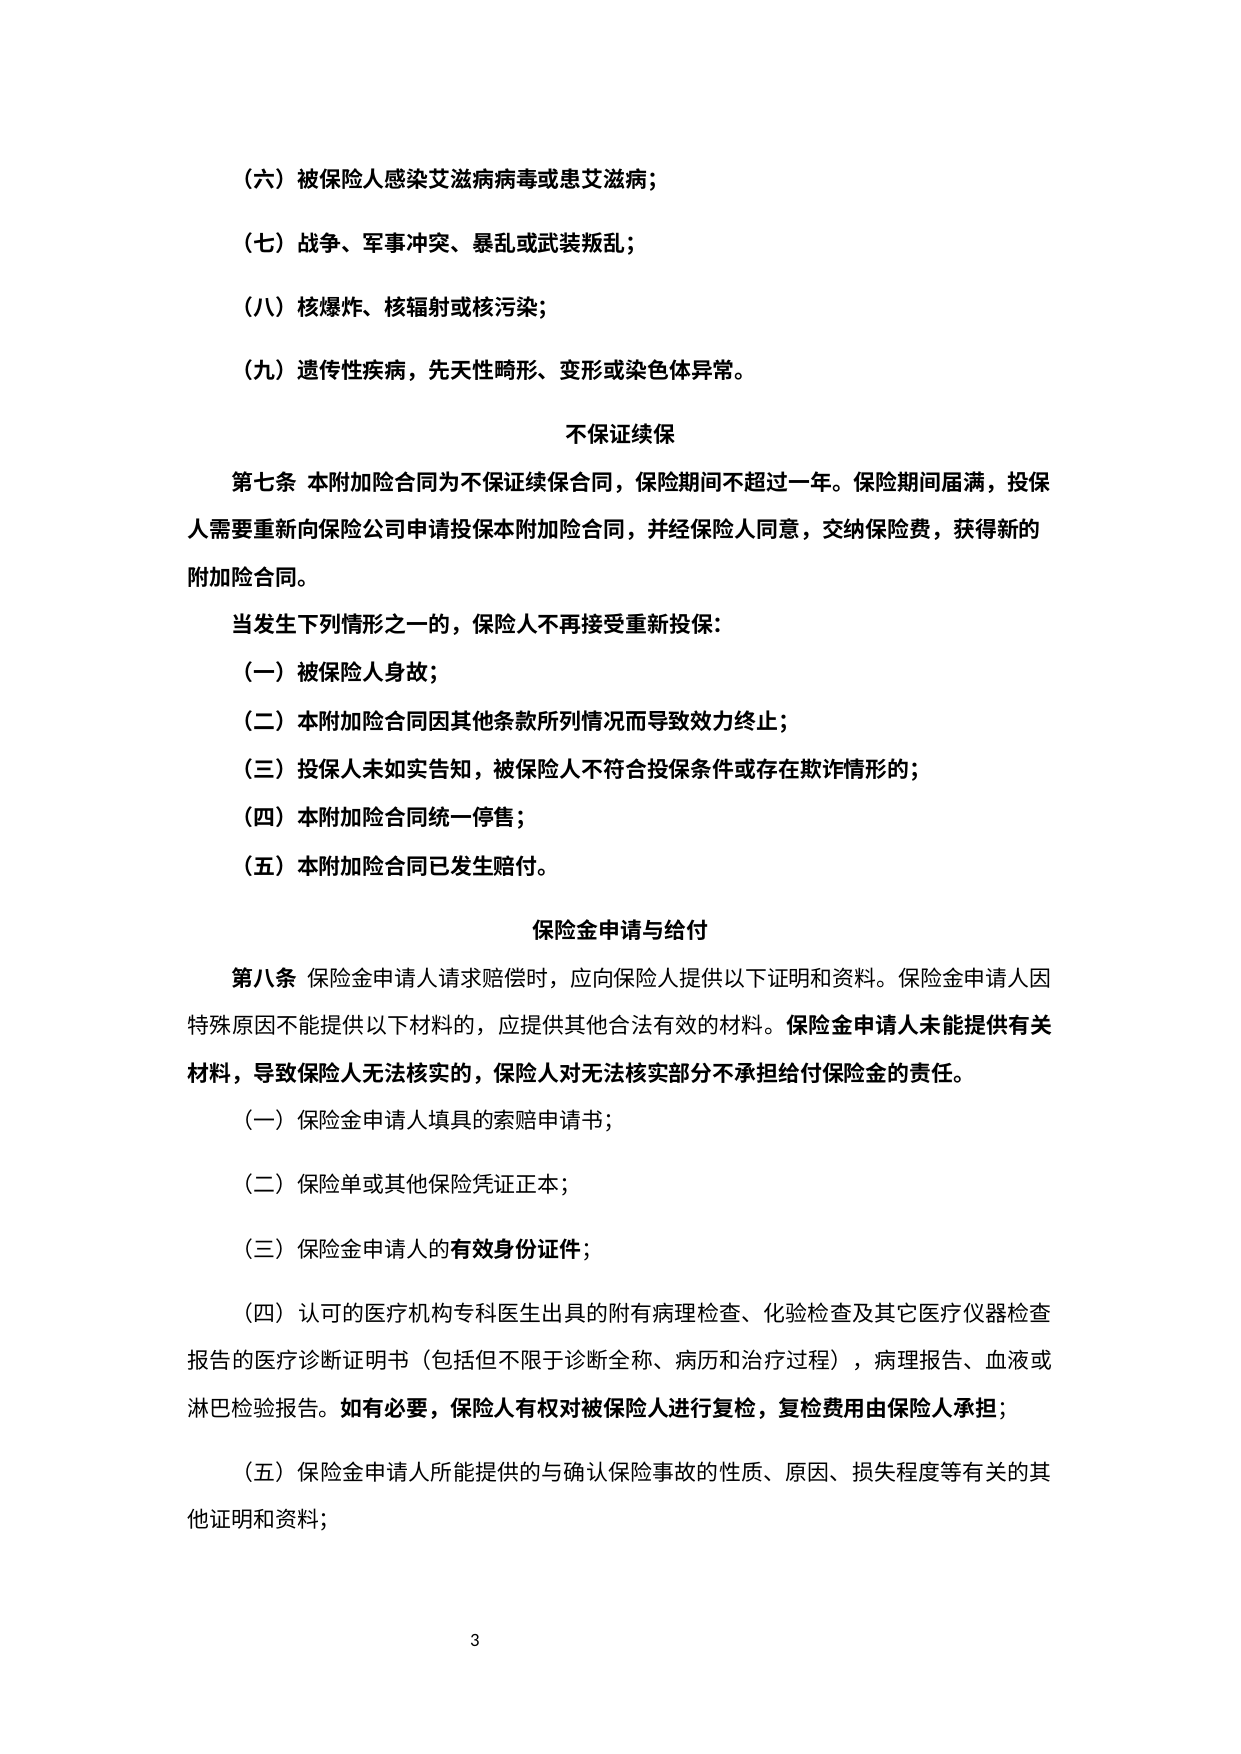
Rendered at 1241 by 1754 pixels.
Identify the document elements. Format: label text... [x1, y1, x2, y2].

text （九）遗传性疾病，先天性畸形、变形或染色体异常。 [187, 353, 1053, 385]
text （三）投保人未如实告知，被保险人不符合投保条件或存在欺诈情形的； [187, 752, 1053, 784]
text 第七条 本附加险合同为不保证续保合同，保险期间不超过一年。保险期间届满，投保人需要重新向保险公司申请投保本附加险合同，并经保险人同意，交纳保险费，获得新的附加险合同。 [187, 465, 1053, 592]
text （一）被保险人身故； [187, 655, 1053, 687]
text （三）保险金申请人的有效身份证件； [187, 1232, 1053, 1263]
text （四）本附加险合同统一停售； [187, 800, 1053, 832]
text 当发生下列情形之一的，保险人不再接受重新投保： [187, 607, 1053, 639]
text （五）本附加险合同已发生赔付。 [187, 848, 1053, 881]
text 保险金申请与给付 [187, 913, 1053, 944]
text （五）保险金申请人所能提供的与确认保险事故的性质、原因、损失程度等有关的其他证明和资料； [187, 1455, 1053, 1534]
list 第八条 保险金申请人请求赔偿时，应向保险人提供以下证明和资料。保险金申请人因特殊原因不能提供以下材料的，应提供其他合法有效的材料。保险金申请人未能提供有关材料，导致保险人无法核实的，保险人对无法核实部分不承担给付保险金的责任。 [187, 961, 1053, 1087]
text （八）核爆炸、核辐射或核污染； [187, 289, 1053, 321]
text （二）保险单或其他保险凭证正本； [187, 1167, 1053, 1199]
text （二）本附加险合同因其他条款所列情况而导致效力终止； [187, 703, 1053, 736]
text 不保证续保 [187, 417, 1053, 449]
text （一）保险金申请人填具的索赔申请书； [187, 1103, 1053, 1135]
text （四）认可的医疗机构专科医生出具的附有病理检查、化验检查及其它医疗仪器检查报告的医疗诊断证明书（包括但不限于诊断全称、病历和治疗过程），病理报告、血液或淋巴检验报告。如有必要，保险人有权对被保险人进行复检，复检费用由保险人承担； [187, 1296, 1053, 1422]
text （六）被保险人感染艾滋病病毒或患艾滋病； [187, 162, 1053, 194]
text （七）战争、军事冲突、暴乱或武装叛乱； [187, 226, 1053, 257]
